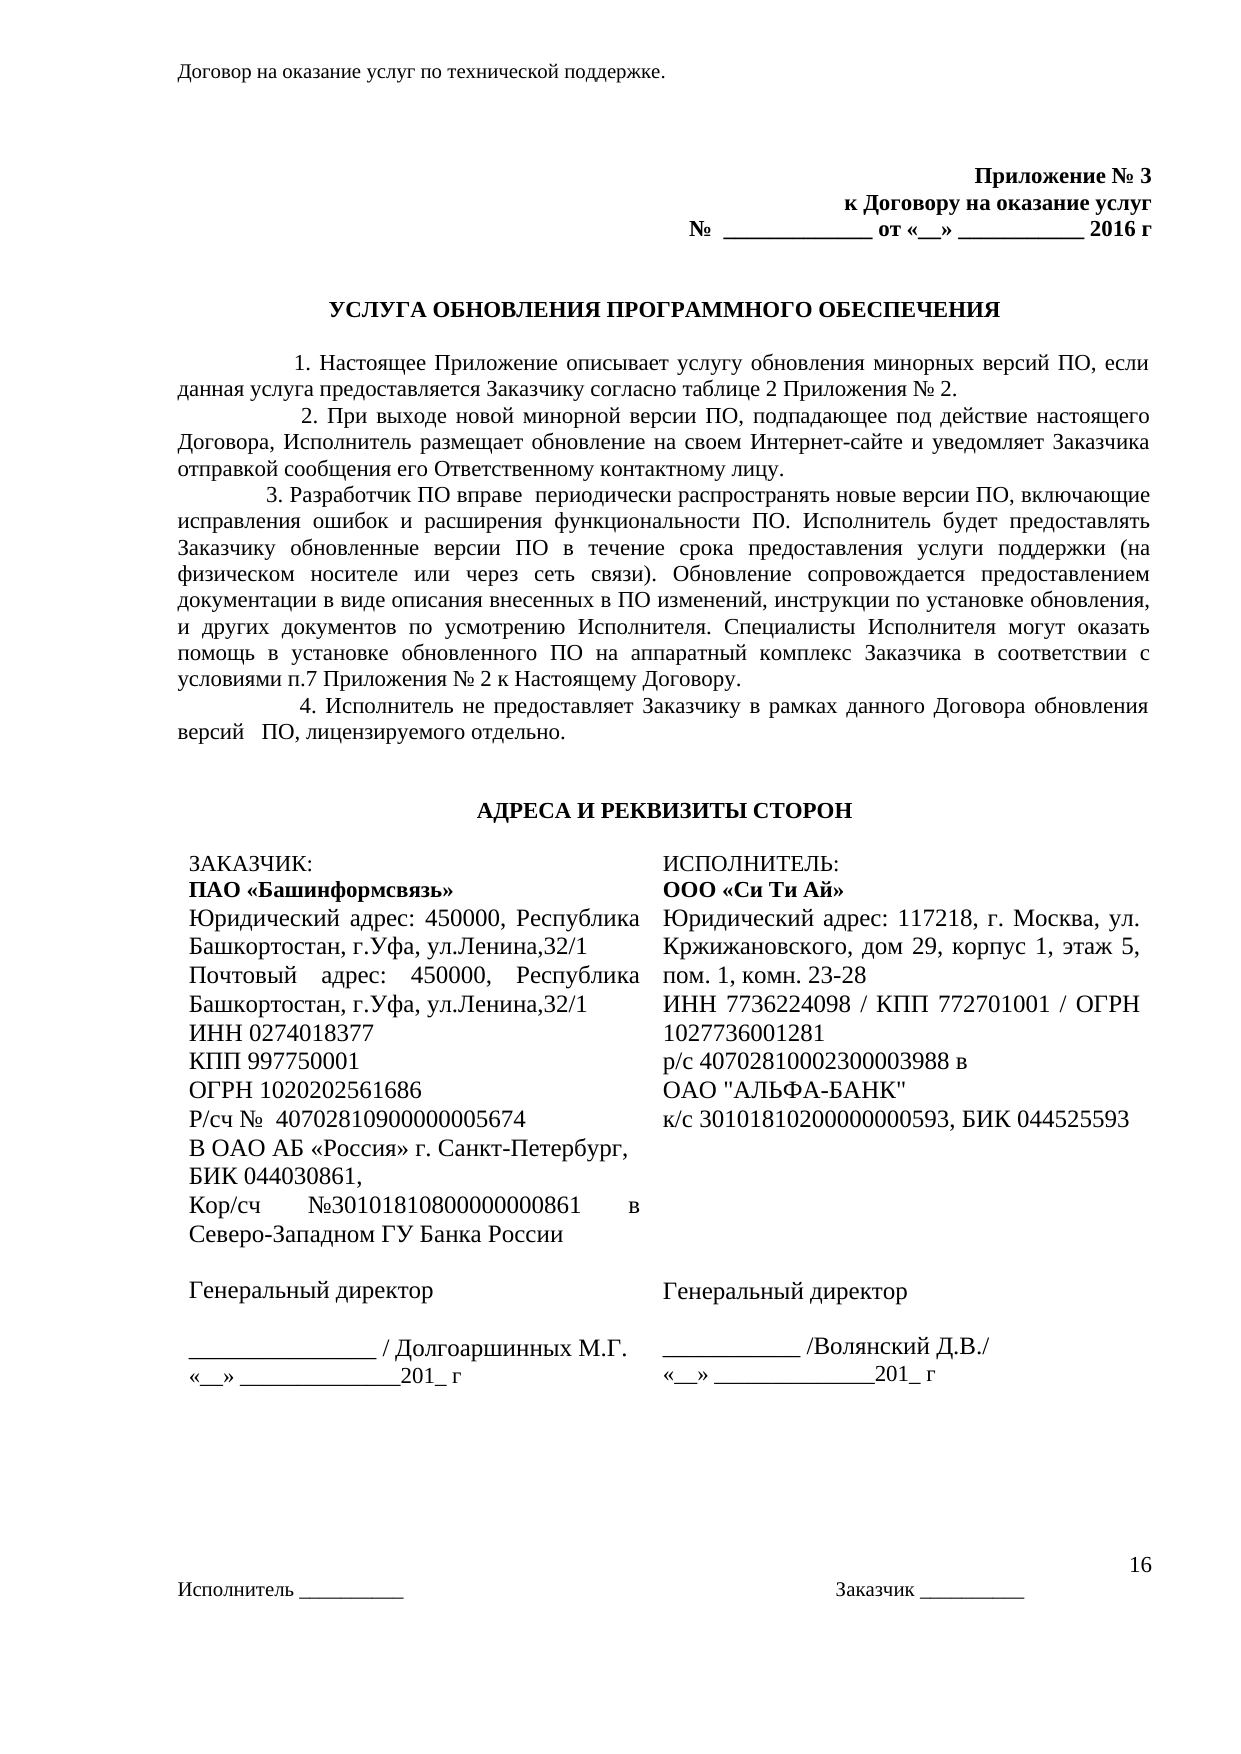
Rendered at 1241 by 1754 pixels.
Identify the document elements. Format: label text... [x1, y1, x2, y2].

subtitle АДРЕСА И РЕКВИЗИТЫ СТОРОН [177, 797, 1152, 823]
text № _____________ от «__» ___________ 2016 г [177, 215, 1152, 241]
text 3. Разработчик ПО вправе периодически распространять новые версии ПО, включающие исправления ошибок и расширения функциональности ПО. Исполнитель будет предоставлять Заказчику обновленные версии ПО в течение срока предоставления услуги поддержки (на физическом носителе или через сеть связи). Обновление сопровождается предоставлением документации в виде описания внесенных в ПО изменений, инструкции по установке обновления, и других документов по усмотрению Исполнителя. Специалисты Исполнителя могут оказать помощь в установке обновленного ПО на аппаратный комплекс Заказчика в соответствии с условиями п.7 Приложения № 2 к Настоящему Договору. [177, 481, 1152, 692]
text 4. Исполнитель не предоставляет Заказчику в рамках данного Договора обновления версий ПО, лицензируемого отдельно. [177, 692, 1152, 744]
subtitle УСЛУГА ОБНОВЛЕНИЯ ПРОГРАММНОГО ОБЕСПЕЧЕНИЯ [177, 296, 1152, 323]
text к Договору на оказание услуг [177, 189, 1152, 215]
table_header ИСПОЛНИТЕЛЬ: ООО «Си Ти Ай» Юридический адрес: 117218, г. Москва, ул. Кржижановского, дом 29, корпус 1, этаж 5, пом. 1, комн. 23-28 ИНН 7736224098 / КПП 772701001 / ОГРН 1027736001281 р/с 40702810002300003988 в ОАО "АЛЬФА-БАНК" к/с 30101810200000000593, БИК 044525593 Генеральный директор ___________ /Волянский Д.В./ «__» ______________201_ г [651, 850, 1152, 1414]
text 2. При выходе новой минорной версии ПО, подпадающее под действие настоящего Договора, Исполнитель размещает обновление на своем Интернет-сайте и уведомляет Заказчика отправкой сообщения его Ответственному контактному лицу. [177, 402, 1152, 481]
text 1. Настоящее Приложение описывает услугу обновления минорных версий ПО, если данная услуга предоставляется Заказчику согласно таблице 2 Приложения № 2. [177, 349, 1152, 402]
table_header ЗАКАЗЧИК: ПАО «Башинформсвязь» Юридический адрес: 450000, Республика Башкортостан, г.Уфа, ул.Ленина,32/1 Почтовый адрес: 450000, Республика Башкортостан, г.Уфа, ул.Ленина,32/1 ИНН 0274018377 КПП 997750001 ОГРН 1020202561686 Р/сч № 40702810900000005674 В ОАО АБ «Россия» г. Санкт-Петербург, БИК 044030861, Кор/сч №30101810800000000861 в Северо-Западном ГУ Банка России Генеральный директор _______________ / Долгоаршинных М.Г. «__» ______________201_ г [177, 850, 651, 1414]
text Приложение № 3 [177, 162, 1152, 189]
